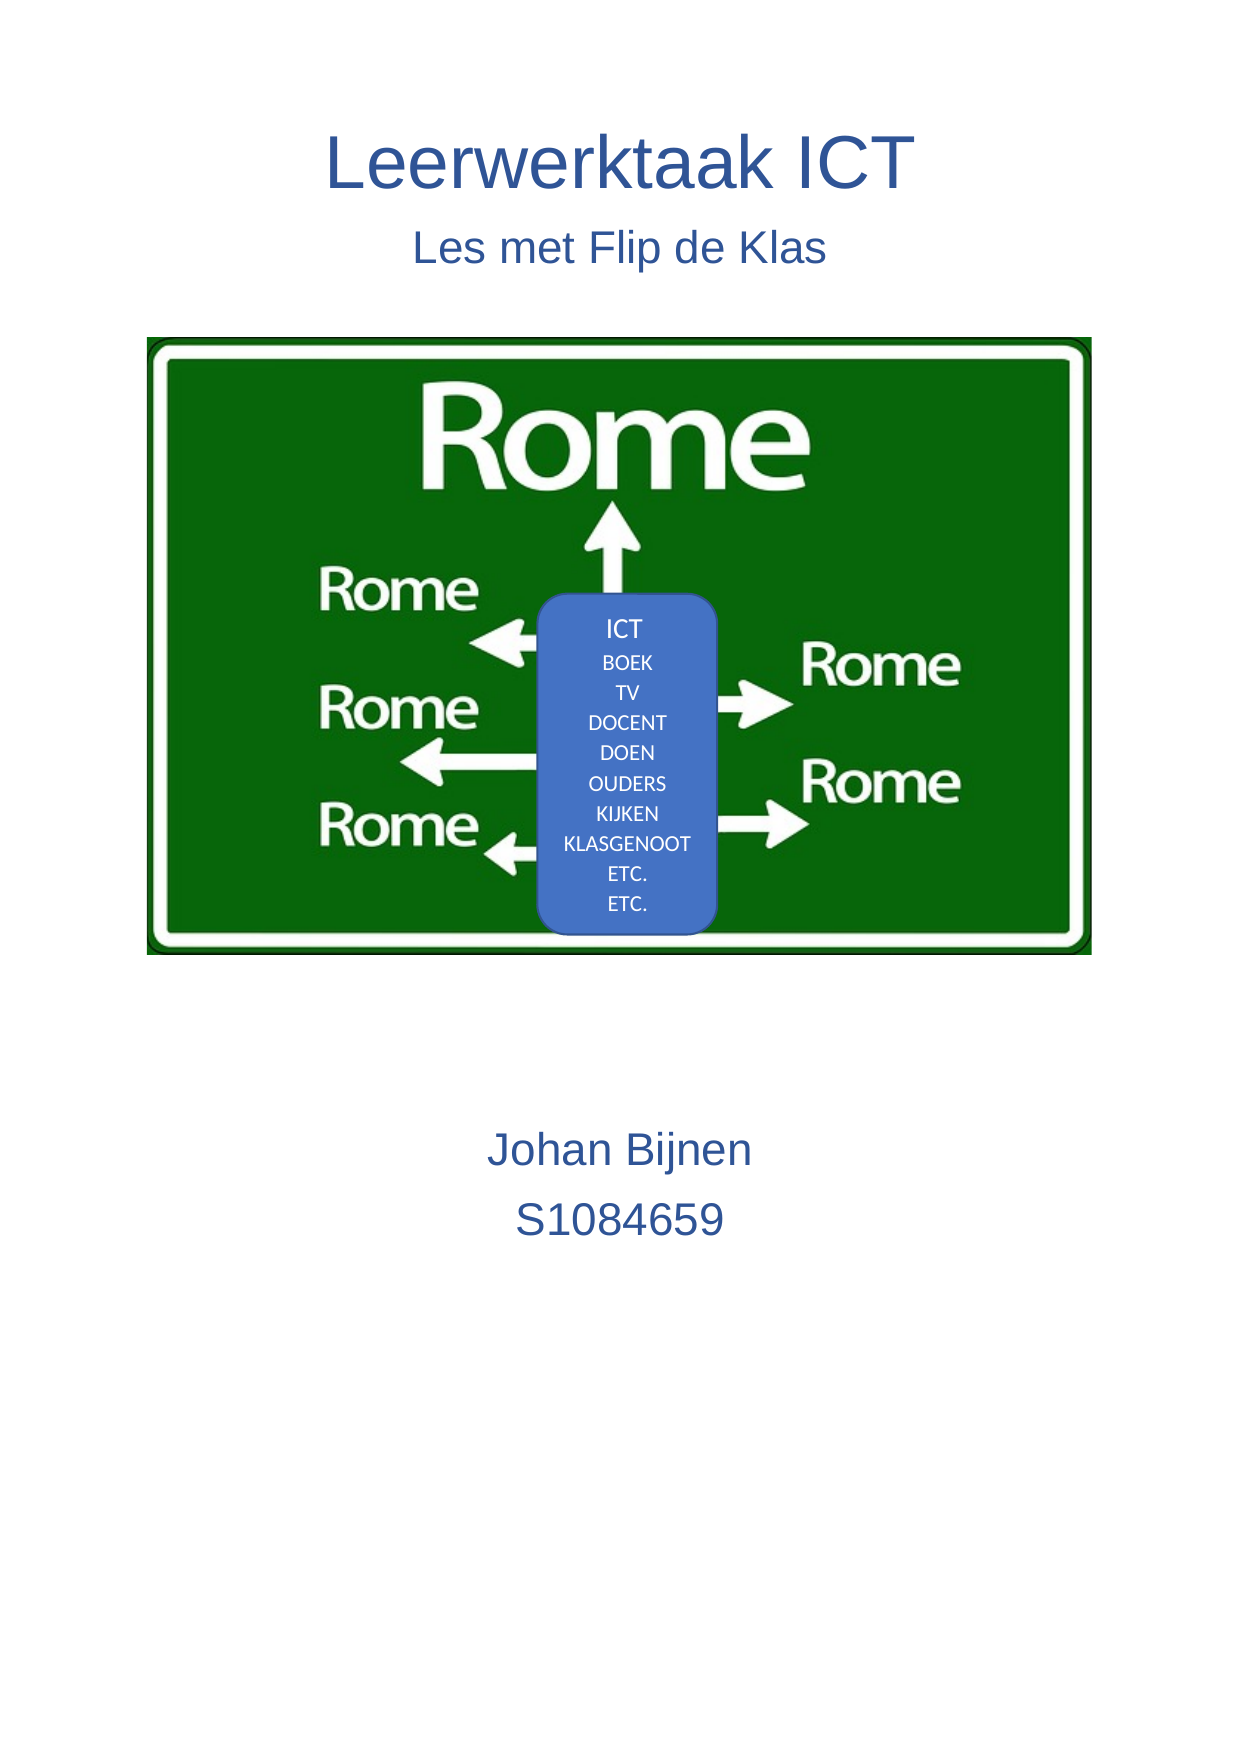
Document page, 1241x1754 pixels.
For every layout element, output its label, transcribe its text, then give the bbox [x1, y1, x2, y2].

text Johan Bijnen [148, 1123, 1092, 1176]
text Leerwerktaak ICT [148, 118, 1092, 204]
picture [146, 337, 1092, 955]
text Les met Flip de Klas [148, 221, 1092, 274]
text S1084659 [148, 1192, 1092, 1245]
